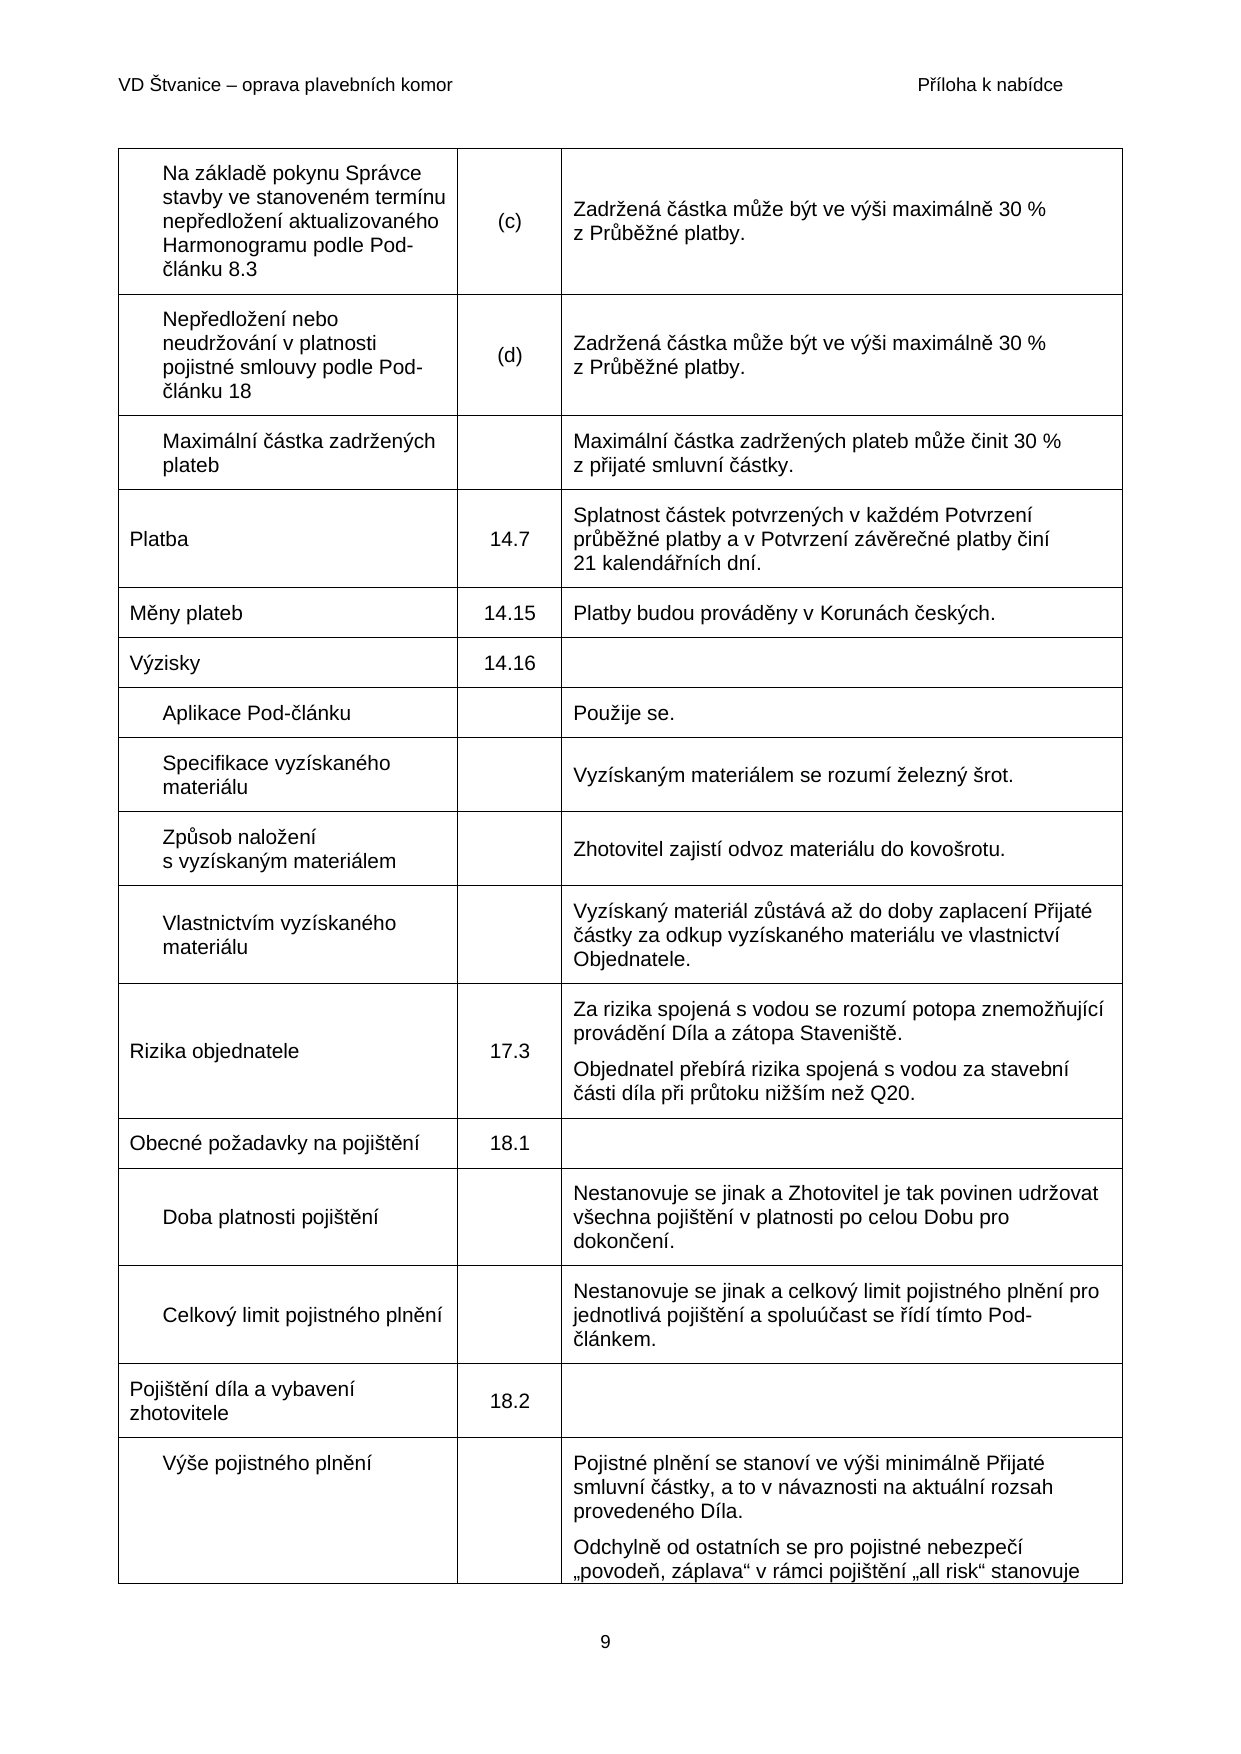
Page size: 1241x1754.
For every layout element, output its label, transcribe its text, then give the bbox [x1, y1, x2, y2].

table_cell (d) [458, 295, 561, 415]
table_cell 14.7 [458, 490, 561, 587]
table_cell Způsob naložení s vyzískaným materiálem [119, 812, 457, 885]
table_cell [458, 1266, 561, 1363]
table_cell [458, 688, 561, 737]
table_cell [562, 1119, 1122, 1167]
table_cell Maximální částka zadržených plateb [119, 416, 457, 489]
table_cell Doba platnosti pojištění [119, 1169, 457, 1265]
table_cell Aplikace Pod-článku [119, 688, 457, 737]
table_cell Celkový limit pojistného plnění [119, 1266, 457, 1363]
table_cell [562, 1364, 1122, 1437]
table_cell Za rizika spojená s vodou se rozumí potopa znemožňující provádění Díla a zátopa Staveniště. Objednatel přebírá rizika spojená s vodou za stavební části díla při průtoku nižším než Q20. [562, 984, 1122, 1117]
table_cell [458, 812, 561, 885]
table_cell Vyzískaný materiál zůstává až do doby zaplacení Přijaté částky za odkup vyzískaného materiálu ve vlastnictví Objednatele. [562, 886, 1122, 983]
table_cell Vyzískaným materiálem se rozumí železný šrot. [562, 738, 1122, 811]
table_cell Specifikace vyzískaného materiálu [119, 738, 457, 811]
table_cell 18.1 [458, 1119, 561, 1167]
table_cell Vlastnictvím vyzískaného materiálu [119, 886, 457, 983]
table_cell (c) [458, 149, 561, 293]
table_cell Nepředložení nebo neudržování v platnosti pojistné smlouvy podle Pod-článku 18 [119, 295, 457, 415]
table_cell [458, 1169, 561, 1265]
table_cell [562, 1438, 1122, 1583]
table_cell 14.15 [458, 588, 561, 637]
table_cell Platby budou prováděny v Korunách českých. [562, 588, 1122, 637]
table_cell Použije se. [562, 688, 1122, 737]
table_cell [119, 1438, 457, 1583]
table_cell Nestanovuje se jinak a Zhotovitel je tak povinen udržovat všechna pojištění v platnosti po celou Dobu pro dokončení. [562, 1169, 1122, 1265]
table_cell 17.3 [458, 984, 561, 1117]
table_cell 18.2 [458, 1364, 561, 1437]
table_cell [458, 738, 561, 811]
table_cell Rizika objednatele [119, 984, 457, 1117]
table_cell Na základě pokynu Správce stavby ve stanoveném termínu nepředložení aktualizovaného Harmonogramu podle Pod-článku 8.3 [119, 149, 457, 293]
table_cell [458, 416, 561, 489]
table_cell [562, 638, 1122, 687]
table_cell Výzisky [119, 638, 457, 687]
table_cell Splatnost částek potvrzených v každém Potvrzení průběžné platby a v Potvrzení závěrečné platby činí 21 kalendářních dní. [562, 490, 1122, 587]
table_cell Pojištění díla a vybavení zhotovitele [119, 1364, 457, 1437]
table_cell Maximální částka zadržených plateb může činit 30 % z přijaté smluvní částky. [562, 416, 1122, 489]
table_cell Platba [119, 490, 457, 587]
table_cell 14.16 [458, 638, 561, 687]
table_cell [562, 149, 1122, 293]
table_cell [458, 886, 561, 983]
table_cell Zadržená částka může být ve výši maximálně 30 % z Průběžné platby. [562, 295, 1122, 415]
table_cell Nestanovuje se jinak a celkový limit pojistného plnění pro jednotlivá pojištění a spoluúčast se řídí tímto Pod-článkem. [562, 1266, 1122, 1363]
table_cell Obecné požadavky na pojištění [119, 1119, 457, 1167]
table_cell [458, 1438, 561, 1583]
table_cell Zhotovitel zajistí odvoz materiálu do kovošrotu. [562, 812, 1122, 885]
table_cell Měny plateb [119, 588, 457, 637]
